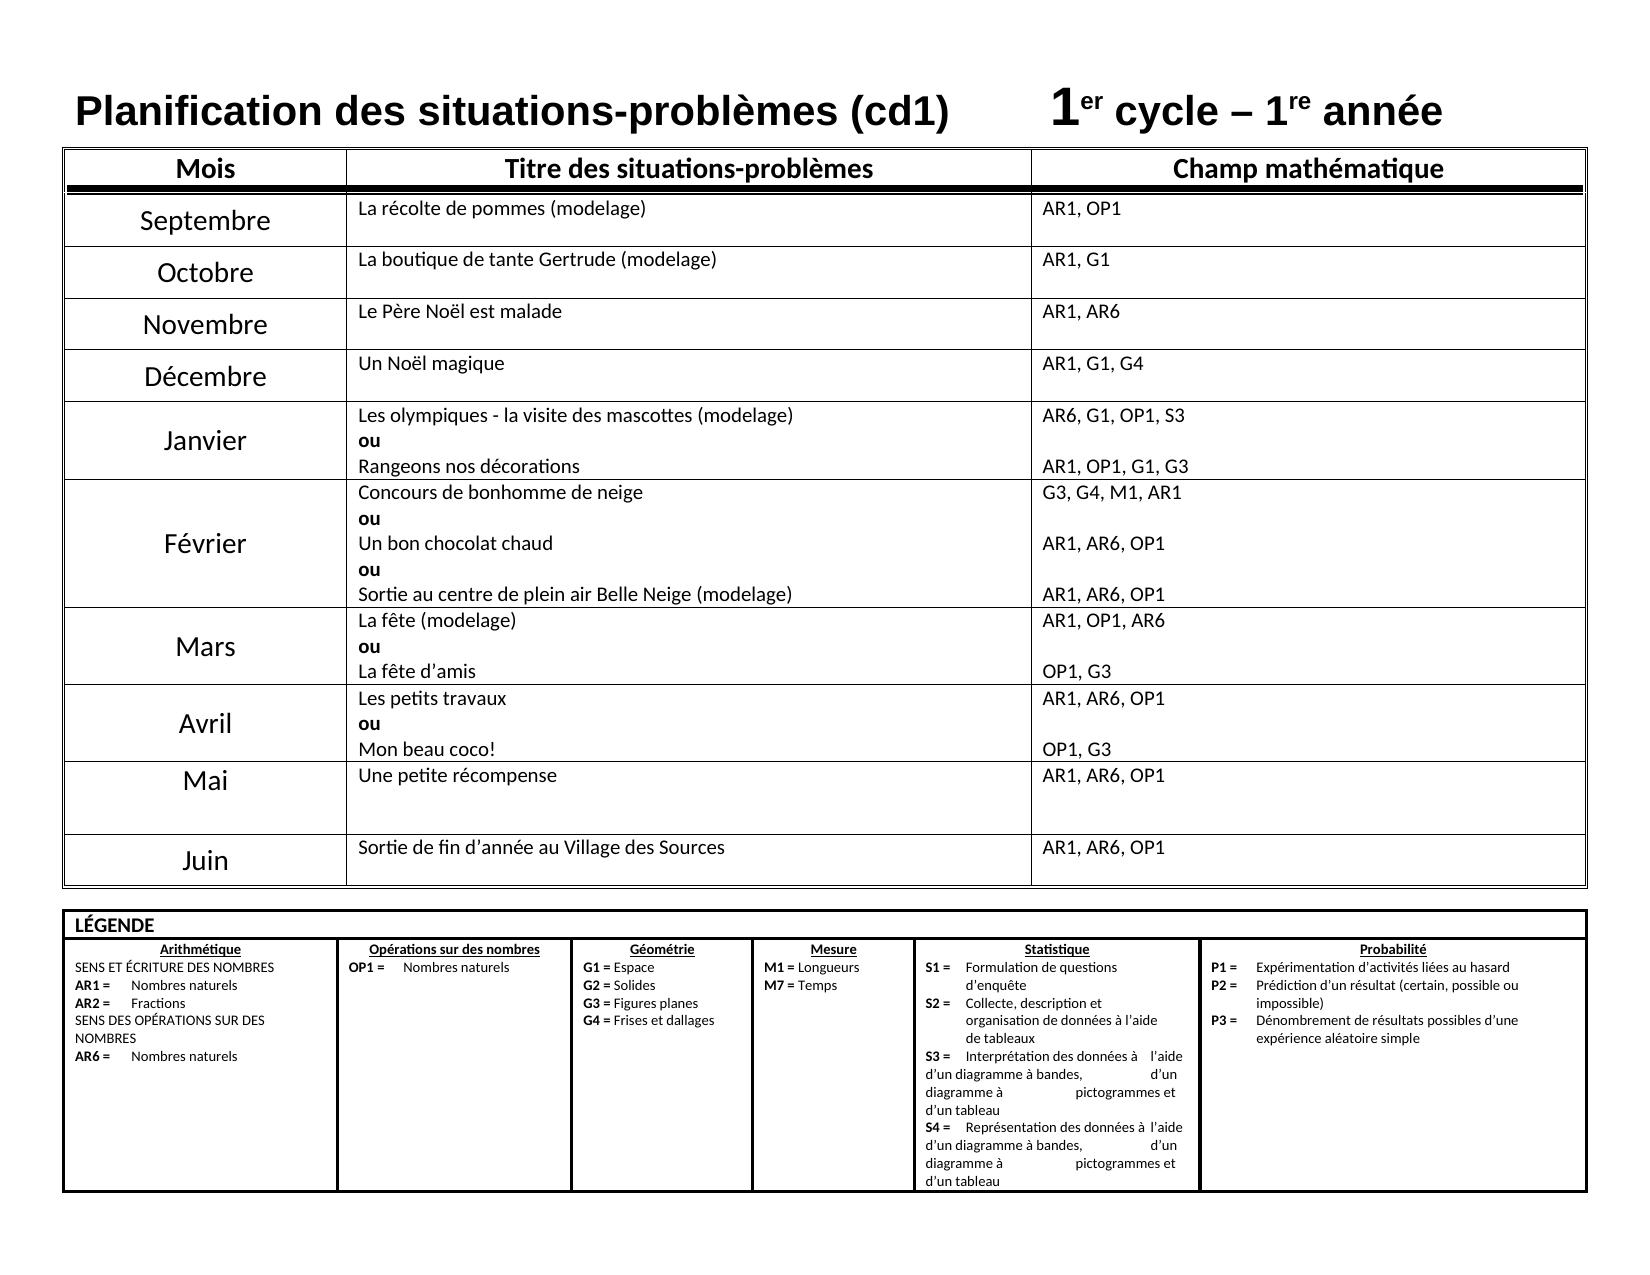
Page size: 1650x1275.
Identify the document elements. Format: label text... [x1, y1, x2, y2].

table_cell La récolte de pommes (modelage) [347, 195, 1031, 246]
table_cell AR1, AR6, OP1 [1032, 762, 1585, 833]
table_cell AR1, OP1, AR6 OP1, G3 [1032, 608, 1585, 684]
table_cell Un Noël magique [347, 350, 1031, 401]
table_cell AR1, AR6, OP1 [1032, 835, 1585, 885]
table_cell Octobre [65, 247, 346, 297]
table_cell Décembre [65, 350, 346, 401]
table_cell Février [65, 480, 346, 607]
table_cell AR1, G1 [1032, 247, 1585, 297]
table_cell AR1, G1, G4 [1032, 350, 1585, 401]
table_cell AR1, AR6 [1032, 299, 1585, 349]
table_cell Géométrie G1 = Espace G2 = Solides G3 = Figures planes G4 = Frises et dallages [573, 940, 751, 1190]
table_cell Septembre [64, 185, 346, 246]
text Planification des situations-problèmes (cd1) 1er cycle – 1re année [75, 75, 1575, 137]
table_cell Avril [65, 685, 346, 761]
table_cell Mars [65, 608, 346, 684]
table_cell Janvier [65, 402, 346, 478]
table_header Légende [65, 912, 1585, 937]
table_header Titre des situations-problèmes [347, 150, 1031, 185]
table_cell Les petits travaux ou Mon beau coco! [347, 685, 1031, 761]
table_cell Une petite récompense [347, 762, 1031, 833]
table_cell AR1, OP1 [1032, 185, 1586, 246]
table_cell Arithmétique SENS ET ÉCRITURE DES NOMBRES AR1 = Nombres naturels AR2 = Fractions SENS DES OPÉRATIONS SUR DES NOMBRES AR6 = Nombres naturels [65, 940, 336, 1190]
table_cell Mai [65, 762, 346, 833]
table_cell Concours de bonhomme de neige ou Un bon chocolat chaud ou Sortie au centre de plein air Belle Neige (modelage) [347, 480, 1031, 607]
table_cell Statistique S1 = Formulation de questions d’enquête S2 = Collecte, description et organisation de données à l’aide de tableaux S3 = Interprétation des données à l’aide d’un diagramme à bandes, d’un diagramme à pictogrammes et d’un tableau S4 = Représentation des données à l’aide d’un diagramme à bandes, d’un diagramme à pictogrammes et d’un tableau [916, 940, 1198, 1190]
table_cell Les olympiques - la visite des mascottes (modelage) ou Rangeons nos décorations [347, 402, 1031, 478]
table_cell Sortie de fin d’année au Village des Sources [347, 835, 1031, 885]
table_cell Probabilité P1 = Expérimentation d’activités liées au hasard P2 = Prédiction d’un résultat (certain, possible ou impossible) P3 = Dénombrement de résultats possibles d’une expérience aléatoire simple [1202, 940, 1585, 1190]
table_cell La fête (modelage) ou La fête d’amis [347, 608, 1031, 684]
table_cell Mesure M1 = Longueurs M7 = Temps [754, 940, 913, 1190]
table_cell La boutique de tante Gertrude (modelage) [347, 247, 1031, 297]
table_cell Novembre [65, 299, 346, 349]
table_cell Juin [65, 835, 346, 885]
table_header Mois [65, 150, 346, 185]
table_cell G3, G4, M1, AR1 AR1, AR6, OP1 AR1, AR6, OP1 [1032, 480, 1585, 607]
table_cell AR1, AR6, OP1 OP1, G3 [1032, 685, 1585, 761]
table_cell Le Père Noël est malade [347, 299, 1031, 349]
table_cell AR6, G1, OP1, S3 AR1, OP1, G1, G3 [1032, 402, 1585, 478]
table_header Champ mathématique [1032, 150, 1585, 185]
table_cell Opérations sur des nombres OP1 = Nombres naturels [339, 940, 570, 1190]
